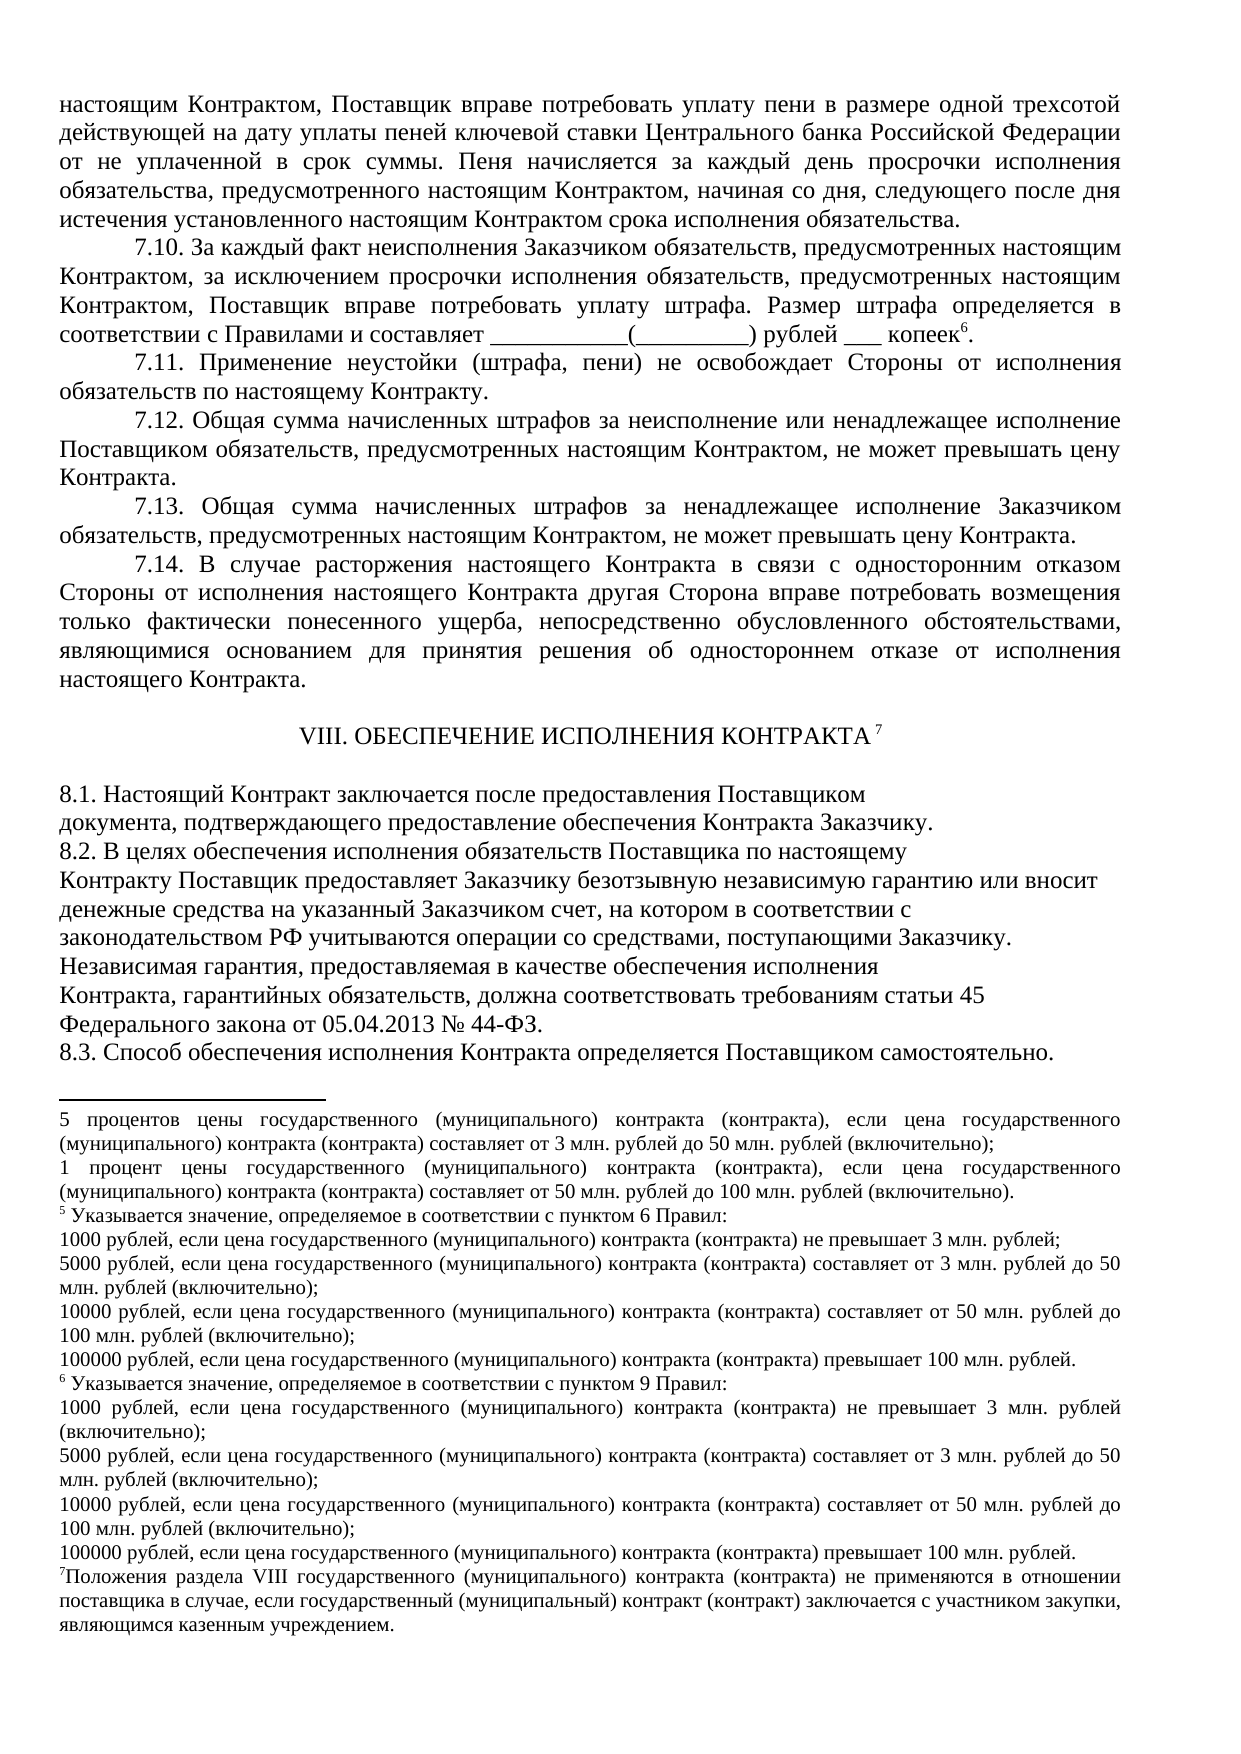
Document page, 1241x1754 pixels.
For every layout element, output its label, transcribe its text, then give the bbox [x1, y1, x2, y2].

text 7.11. Применение неустойки (штрафа, пени) не освобождает Стороны от исполнения обязательств по настоящему Контракту. [59, 347, 1122, 405]
text 8.1. Настоящий Контракт заключается после предоставления Поставщиком документа, подтверждающего предоставление обеспечения Контракта Заказчику. [59, 779, 1122, 836]
text 7.13. Общая сумма начисленных штрафов за ненадлежащее исполнение Заказчиком обязательств, предусмотренных настоящим Контрактом, не может превышать цену Контракта. [59, 491, 1122, 549]
text 7.10. За каждый факт неисполнения Заказчиком обязательств, предусмотренных настоящим Контрактом, за исключением просрочки исполнения обязательств, предусмотренных настоящим Контрактом, Поставщик вправе потребовать уплату штрафа. Размер штрафа определяется в соответствии с Правилами и составляет ___________(_________) рублей ___ копеек. [59, 232, 1122, 347]
text 7.14. В случае расторжения настоящего Контракта в связи с односторонним отказом Стороны от исполнения настоящего Контракта другая Сторона вправе потребовать возмещения только фактически понесенного ущерба, непосредственно обусловленного обстоятельствами, являющимися основанием для принятия решения об одностороннем отказе от исполнения настоящего Контракта. [59, 549, 1122, 692]
text 8.2. В целях обеспечения исполнения обязательств Поставщика по настоящему Контракту Поставщик предоставляет Заказчику безотзывную независимую гарантию или вносит денежные средства на указанный Заказчиком счет, на котором в соответствии с законодательством РФ учитываются операции со средствами, поступающими Заказчику. Независимая гарантия, предоставляемая в качестве обеспечения исполнения Контракта, гарантийных обязательств, должна соответствовать требованиям статьи 45 Федерального закона от 05.04.2013 № 44-ФЗ. [59, 836, 1122, 1037]
text 7.9. В случае просрочки исполнения обязательств Заказчиком, предусмотренных настоящим Контрактом, Поставщик вправе потребовать уплату пени в размере одной трехсотой действующей на дату уплаты пеней ключевой ставки Центрального банка Российской Федерации от не уплаченной в срок суммы. Пеня начисляется за каждый день просрочки исполнения обязательства, предусмотренного настоящим Контрактом, начиная со дня, следующего после дня истечения установленного настоящим Контрактом срока исполнения обязательства. [59, 89, 1122, 232]
text 7.12. Общая сумма начисленных штрафов за неисполнение или ненадлежащее исполнение Поставщиком обязательств, предусмотренных настоящим Контрактом, не может превышать цену Контракта. [59, 405, 1122, 491]
text 8.3. Способ обеспечения исполнения Контракта определяется Поставщиком самостоятельно. [59, 1037, 1122, 1066]
text VIII. ОБЕСПЕЧЕНИЕ ИСПОЛНЕНИЯ КОНТРАКТА [59, 721, 1122, 750]
